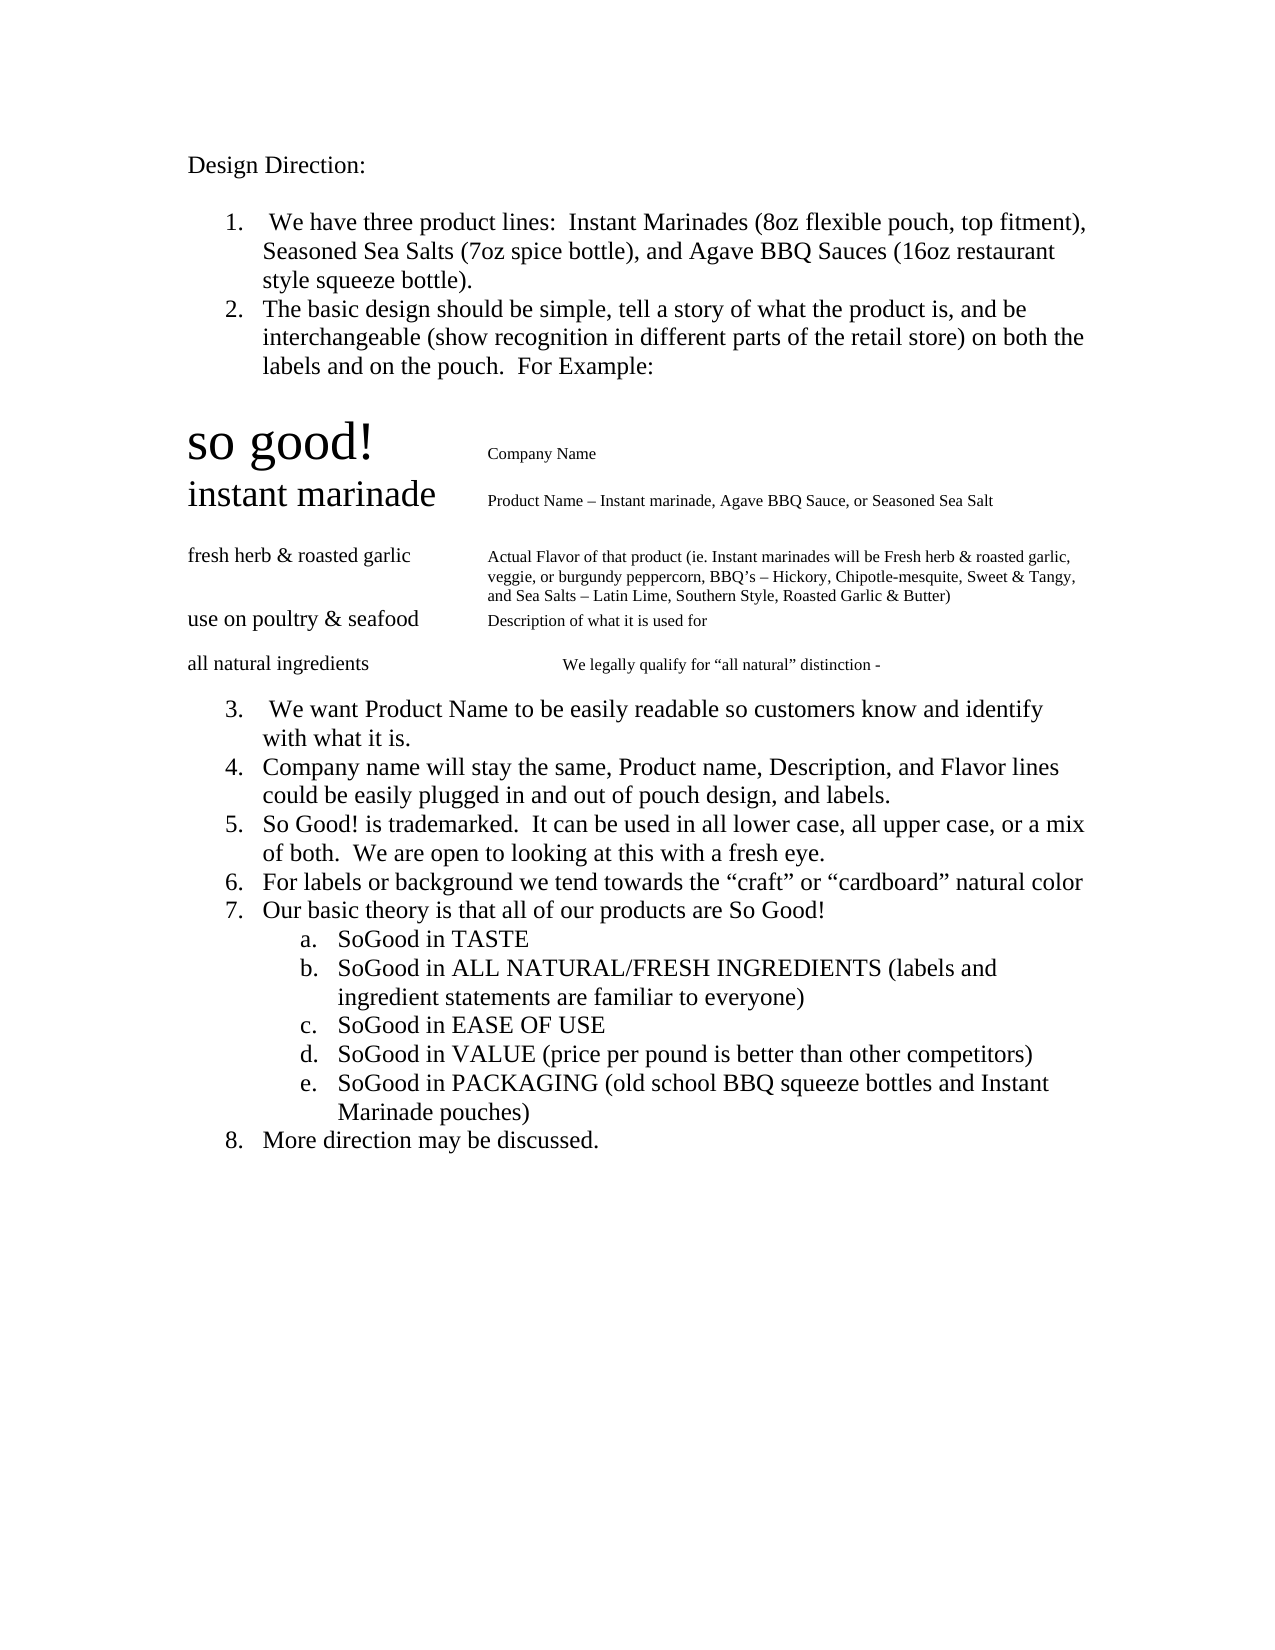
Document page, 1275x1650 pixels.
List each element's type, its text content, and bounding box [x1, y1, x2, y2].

text use on poultry & seafood Description of what it is used for [187, 605, 1087, 632]
list Company name will stay the same, Product name, Description, and Flavor lines could be easily plugged in and out of pouch design, and labels. [225, 752, 1087, 809]
list SoGood in VALUE (price per pound is better than other competitors) [300, 1039, 1087, 1068]
list SoGood in ALL NATURAL/FRESH INGREDIENTS (labels and ingredient statements are familiar to everyone) [300, 953, 1087, 1010]
text instant marinade Product Name – Instant marinade, Agave BBQ Sauce, or Seasoned Sea Salt [187, 471, 1087, 514]
list SoGood in EASE OF USE [300, 1010, 1087, 1039]
text so good! Company Name [187, 409, 1087, 471]
list For labels or background we tend towards the “craft” or “cardboard” natural color [225, 867, 1087, 895]
list More direction may be discussed. [225, 1125, 1087, 1154]
list Our basic theory is that all of our products are So Good! [225, 895, 1087, 924]
text Design Direction: [187, 150, 1087, 179]
list The basic design should be simple, tell a story of what the product is, and be interchangeable (show recognition in different parts of the retail store) on both the labels and on the pouch. For Example: [225, 294, 1087, 380]
list SoGood in TASTE [300, 924, 1087, 953]
text fresh herb & roasted garlic Actual Flavor of that product (ie. Instant marinades will be Fresh herb & roasted garlic, veggie, or burgundy peppercorn, BBQ’s – Hickory, Chipotle-mesquite, Sweet & Tangy, and Sea Salts – Latin Lime, Southern Style, Roasted Garlic & Butter) [187, 543, 1087, 605]
text all natural ingredients We legally qualify for “all natural” distinction - [187, 651, 1087, 675]
list We want Product Name to be easily readable so customers know and identify with what it is. [225, 694, 1087, 752]
list SoGood in PACKAGING (old school BBQ squeeze bottles and Instant Marinade pouches) [300, 1068, 1087, 1125]
list We have three product lines: Instant Marinades (8oz flexible pouch, top fitment), Seasoned Sea Salts (7oz spice bottle), and Agave BBQ Sauces (16oz restaurant style squeeze bottle). [225, 207, 1087, 294]
list So Good! is trademarked. It can be used in all lower case, all upper case, or a mix of both. We are open to looking at this with a fresh eye. [225, 809, 1087, 867]
